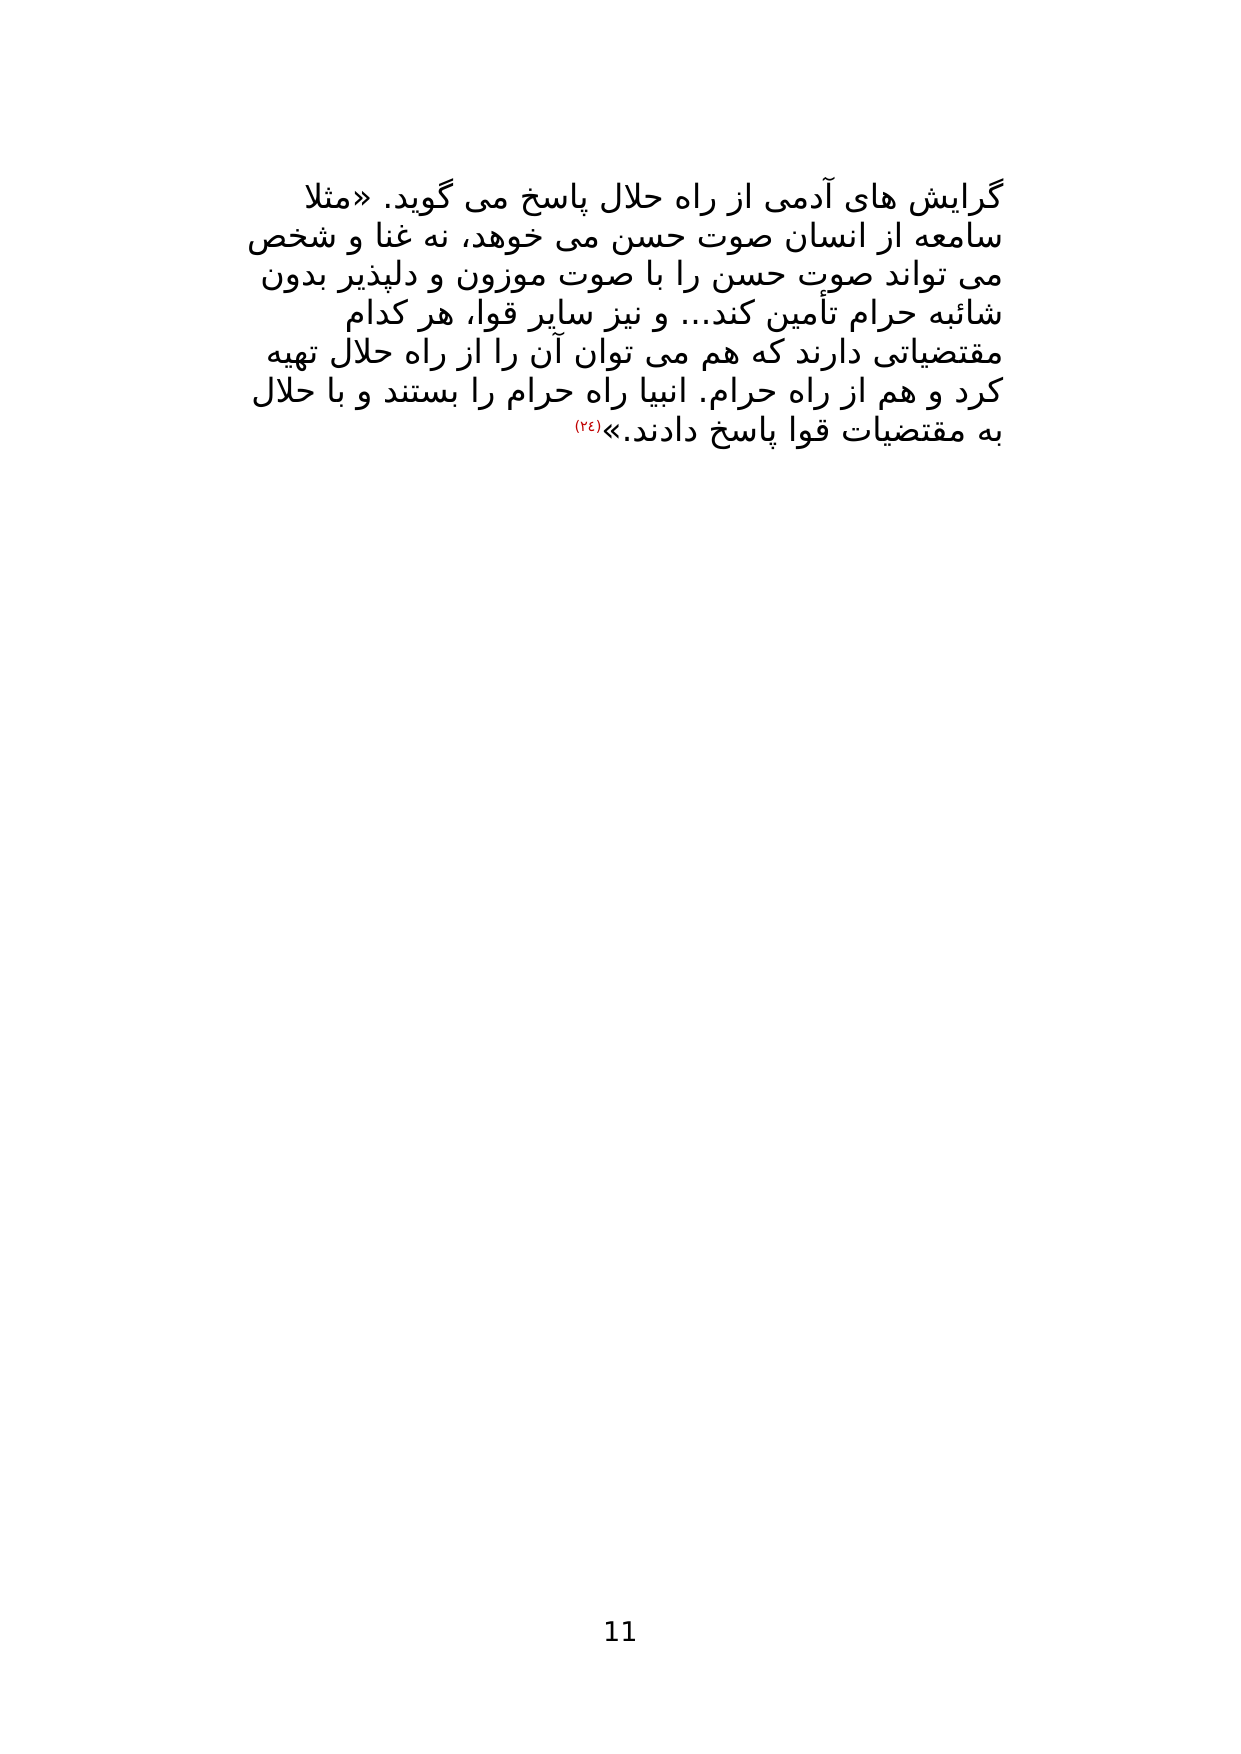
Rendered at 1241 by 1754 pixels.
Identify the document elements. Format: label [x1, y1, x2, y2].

text [236, 177, 1004, 449]
